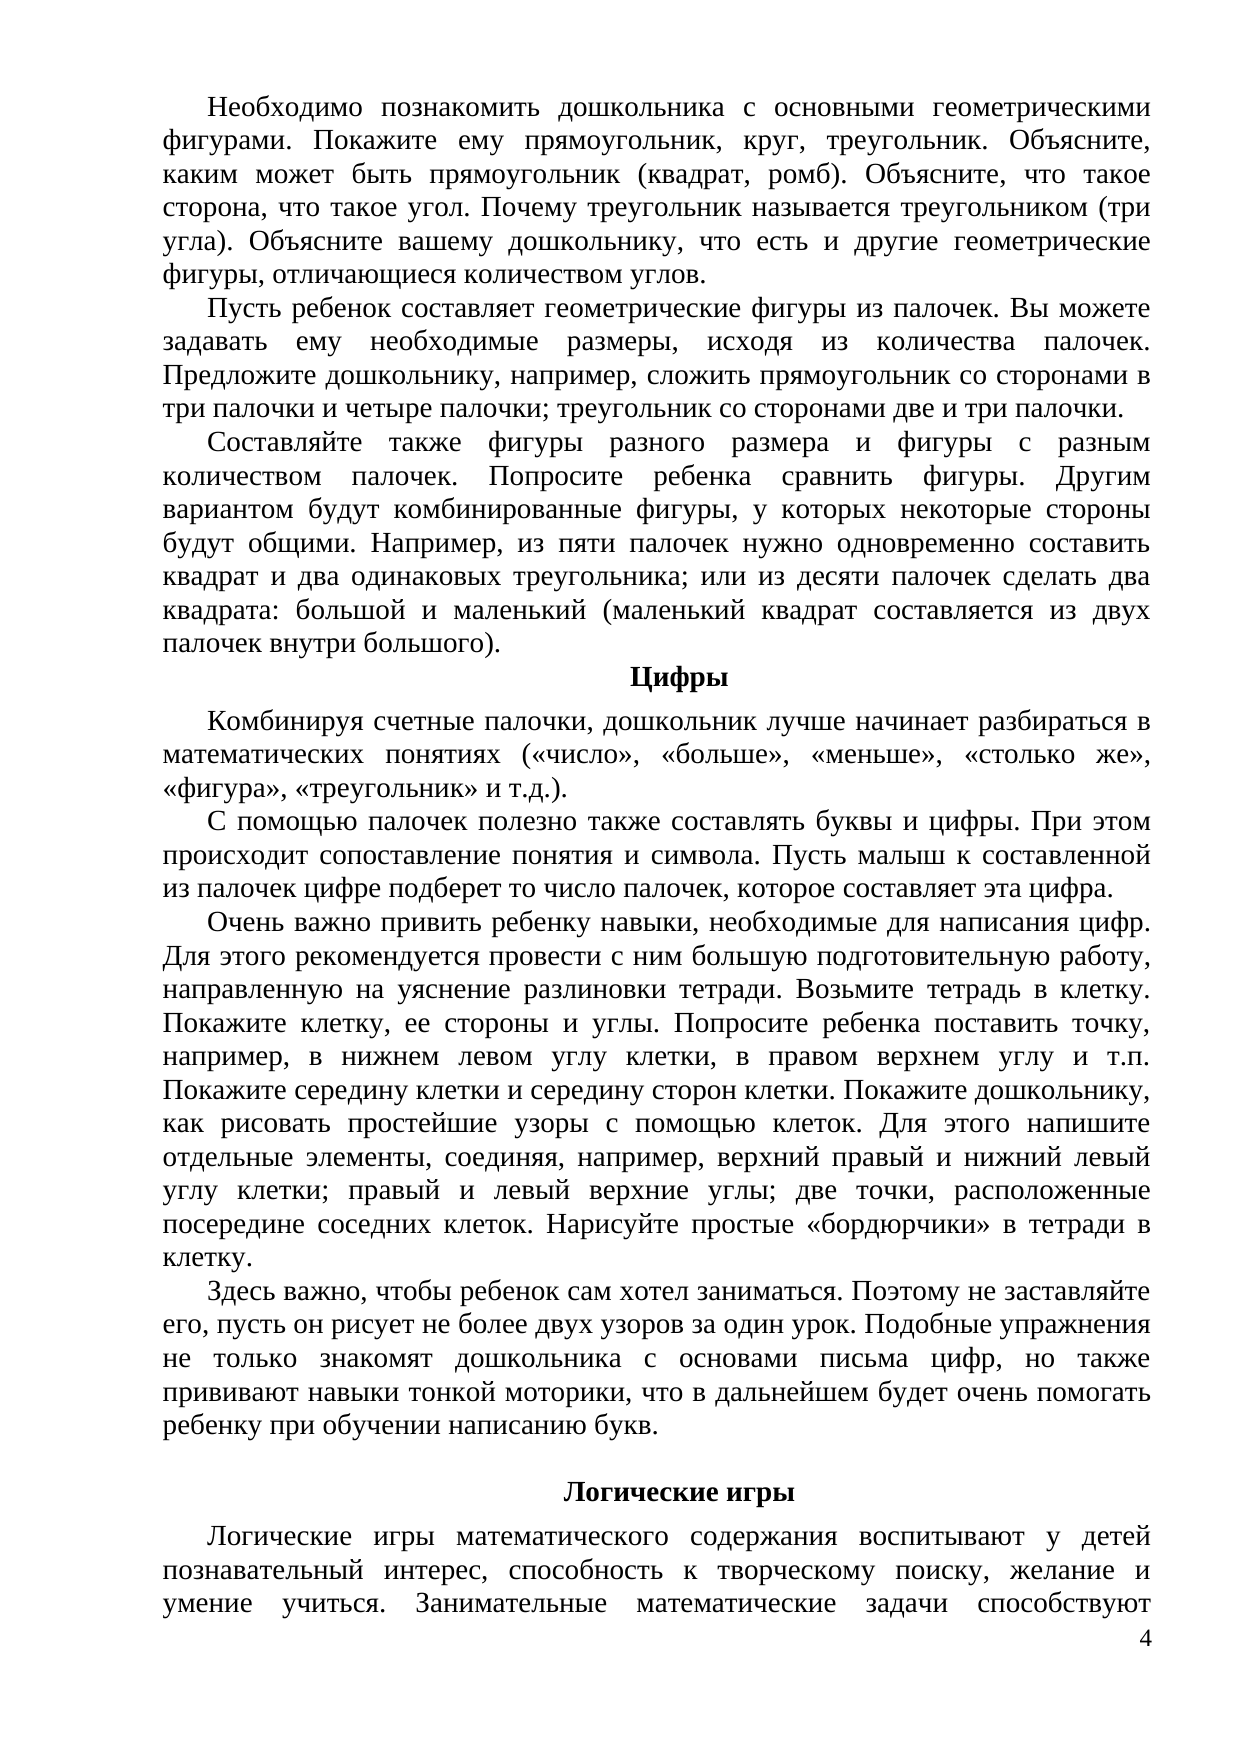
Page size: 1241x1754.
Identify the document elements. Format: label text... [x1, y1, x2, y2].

text Логические игры [162, 1474, 1152, 1508]
text Комбинируя счетные палочки, дошкольник лучше начинает разбираться в математических понятиях («число», «больше», «меньше», «столько же», «фигура», «треугольник» и т.д.). [162, 703, 1152, 803]
text Здесь важно, чтобы ребенок сам хотел заниматься. Поэтому не заставляйте его, пусть он рисует не более двух узоров за один урок. Подобные упражнения не только знакомят дошкольника с основами письма цифр, но также прививают навыки тонкой моторики, что в дальнейшем будет очень помогать ребенку при обучении написанию букв. [162, 1273, 1152, 1441]
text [162, 1518, 1152, 1619]
text С помощью палочек полезно также составлять буквы и цифры. При этом происходит сопоставление понятия и символа. Пусть малыш к составленной из палочек цифре подберет то число палочек, которое составляет эта цифра. [162, 803, 1152, 904]
text Очень важно привить ребенку навыки, необходимые для написания цифр. Для этого рекомендуется провести с ним большую подготовительную работу, направленную на уяснение разлиновки тетради. Возьмите тетрадь в клетку. Покажите клетку, ее стороны и углы. Попросите ребенка поставить точку, например, в нижнем левом углу клетки, в правом верхнем углу и т.п. Покажите середину клетки и середину сторон клетки. Покажите дошкольнику, как рисовать простейшие узоры с помощью клеток. Для этого напишите отдельные элементы, соединяя, например, верхний правый и нижний левый углу клетки; правый и левый верхние углы; две точки, расположенные посередине соседних клеток. Нарисуйте простые «бордюрчики» в тетради в клетку. [162, 904, 1152, 1273]
text Необходимо познакомить дошкольника с основными геометрическими фигурами. Покажите ему прямоугольник, круг, треугольник. Объясните, каким может быть прямоугольник (квадрат, ромб). Объясните, что такое сторона, что такое угол. Почему треугольник называется треугольником (три угла). Объясните вашему дошкольнику, что есть и другие геометрические фигуры, отличающиеся количеством углов. [162, 89, 1152, 290]
text Цифры [162, 659, 1152, 692]
text Составляйте также фигуры разного размера и фигуры с разным количеством палочек. Попросите ребенка сравнить фигуры. Другим вариантом будут комбинированные фигуры, у которых некоторые стороны будут общими. Например, из пяти палочек нужно одновременно составить квадрат и два одинаковых треугольника; или из десяти палочек сделать два квадрата: большой и маленький (маленький квадрат составляется из двух палочек внутри большого). [162, 424, 1152, 659]
text Пусть ребенок составляет геометрические фигуры из палочек. Вы можете задавать ему необходимые размеры, исходя из количества палочек. Предложите дошкольнику, например, сложить прямоугольник со сторонами в три палочки и четыре палочки; треугольник со сторонами две и три палочки. [162, 290, 1152, 424]
